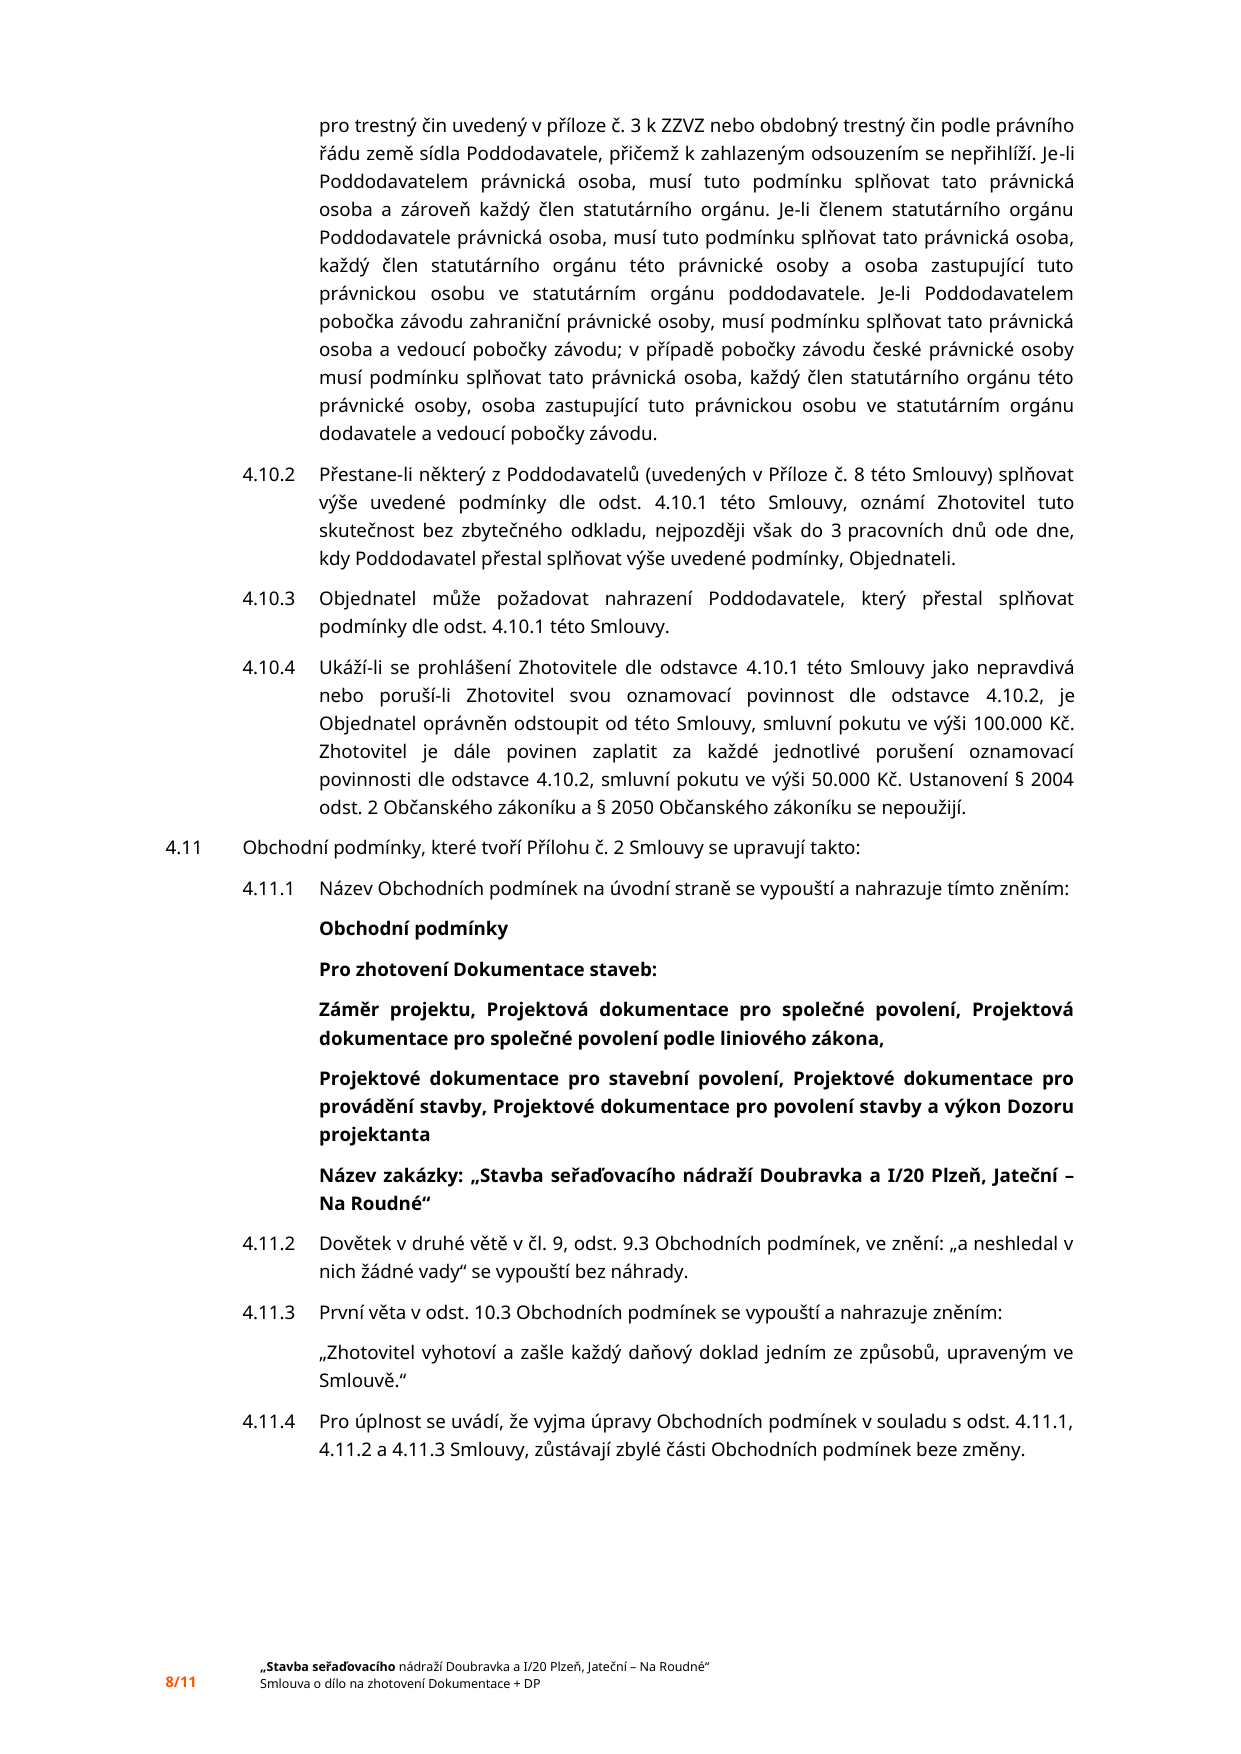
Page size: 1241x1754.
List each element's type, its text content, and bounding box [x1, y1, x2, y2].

list Obchodní podmínky [319, 916, 1075, 941]
text Název Obchodních podmínek na úvodní straně se vypouští a nahrazuje tímto zněním: [242, 875, 1075, 901]
list „Zhotovitel vyhotoví a zašle každý daňový doklad jedním ze způsobů, upraveným ve Smlouvě.“ [319, 1339, 1075, 1393]
text Přestane-li některý z Poddodavatelů (uvedených v Příloze č. 8 této Smlouvy) splňovat výše uvedené podmínky dle odst. 4.10.1 této Smlouvy, oznámí Zhotovitel tuto skutečnost bez zbytečného odkladu, nejpozději však do 3 pracovních dnů ode dne, kdy Poddodavatel přestal splňovat výše uvedené podmínky, Objednateli. [242, 461, 1075, 571]
list Název zakázky: „Stavba seřaďovacího nádraží Doubravka a I/20 Plzeň, Jateční – Na Roudné“ [319, 1162, 1075, 1215]
text Dovětek v druhé větě v čl. 9, odst. 9.3 Obchodních podmínek, ve znění: „a neshledal v nich žádné vady“ se vypouští bez náhrady. [242, 1230, 1075, 1284]
text První věta v odst. 10.3 Obchodních podmínek se vypouští a nahrazuje zněním: [242, 1299, 1075, 1324]
text Objednatel může požadovat nahrazení Poddodavatele, který přestal splňovat podmínky dle odst. 4.10.1 této Smlouvy. [242, 586, 1075, 639]
list Projektové dokumentace pro stavební povolení, Projektové dokumentace pro provádění stavby, Projektové dokumentace pro povolení stavby a výkon Dozoru projektanta [319, 1065, 1075, 1147]
text Ukáží-li se prohlášení Zhotovitele dle odstavce 4.10.1 této Smlouvy jako nepravdivá nebo poruší-li Zhotovitel svou oznamovací povinnost dle odstavce 4.10.2, je Objednatel oprávněn odstoupit od této Smlouvy, smluvní pokutu ve výši 100.000 Kč. Zhotovitel je dále povinen zaplatit za každé jednotlivé porušení oznamovací povinnosti dle odstavce 4.10.2, smluvní pokutu ve výši 50.000 Kč. Ustanovení § 2004 odst. 2 Občanského zákoníku a § 2050 Občanského zákoníku se nepoužijí. [242, 654, 1075, 820]
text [242, 112, 1075, 446]
text Pro úplnost se uvádí, že vyjma úpravy Obchodních podmínek v souladu s odst. 4.11.1, 4.11.2 a 4.11.3 Smlouvy, zůstávají zbylé části Obchodních podmínek beze změny. [242, 1408, 1075, 1462]
list Obchodní podmínky, které tvoří Přílohu č. 2 Smlouvy se upravují takto: [165, 835, 1075, 860]
list Pro zhotovení Dokumentace staveb: [319, 956, 1075, 982]
list Záměr projektu, Projektová dokumentace pro společné povolení, Projektová dokumentace pro společné povolení podle liniového zákona, [319, 997, 1075, 1050]
